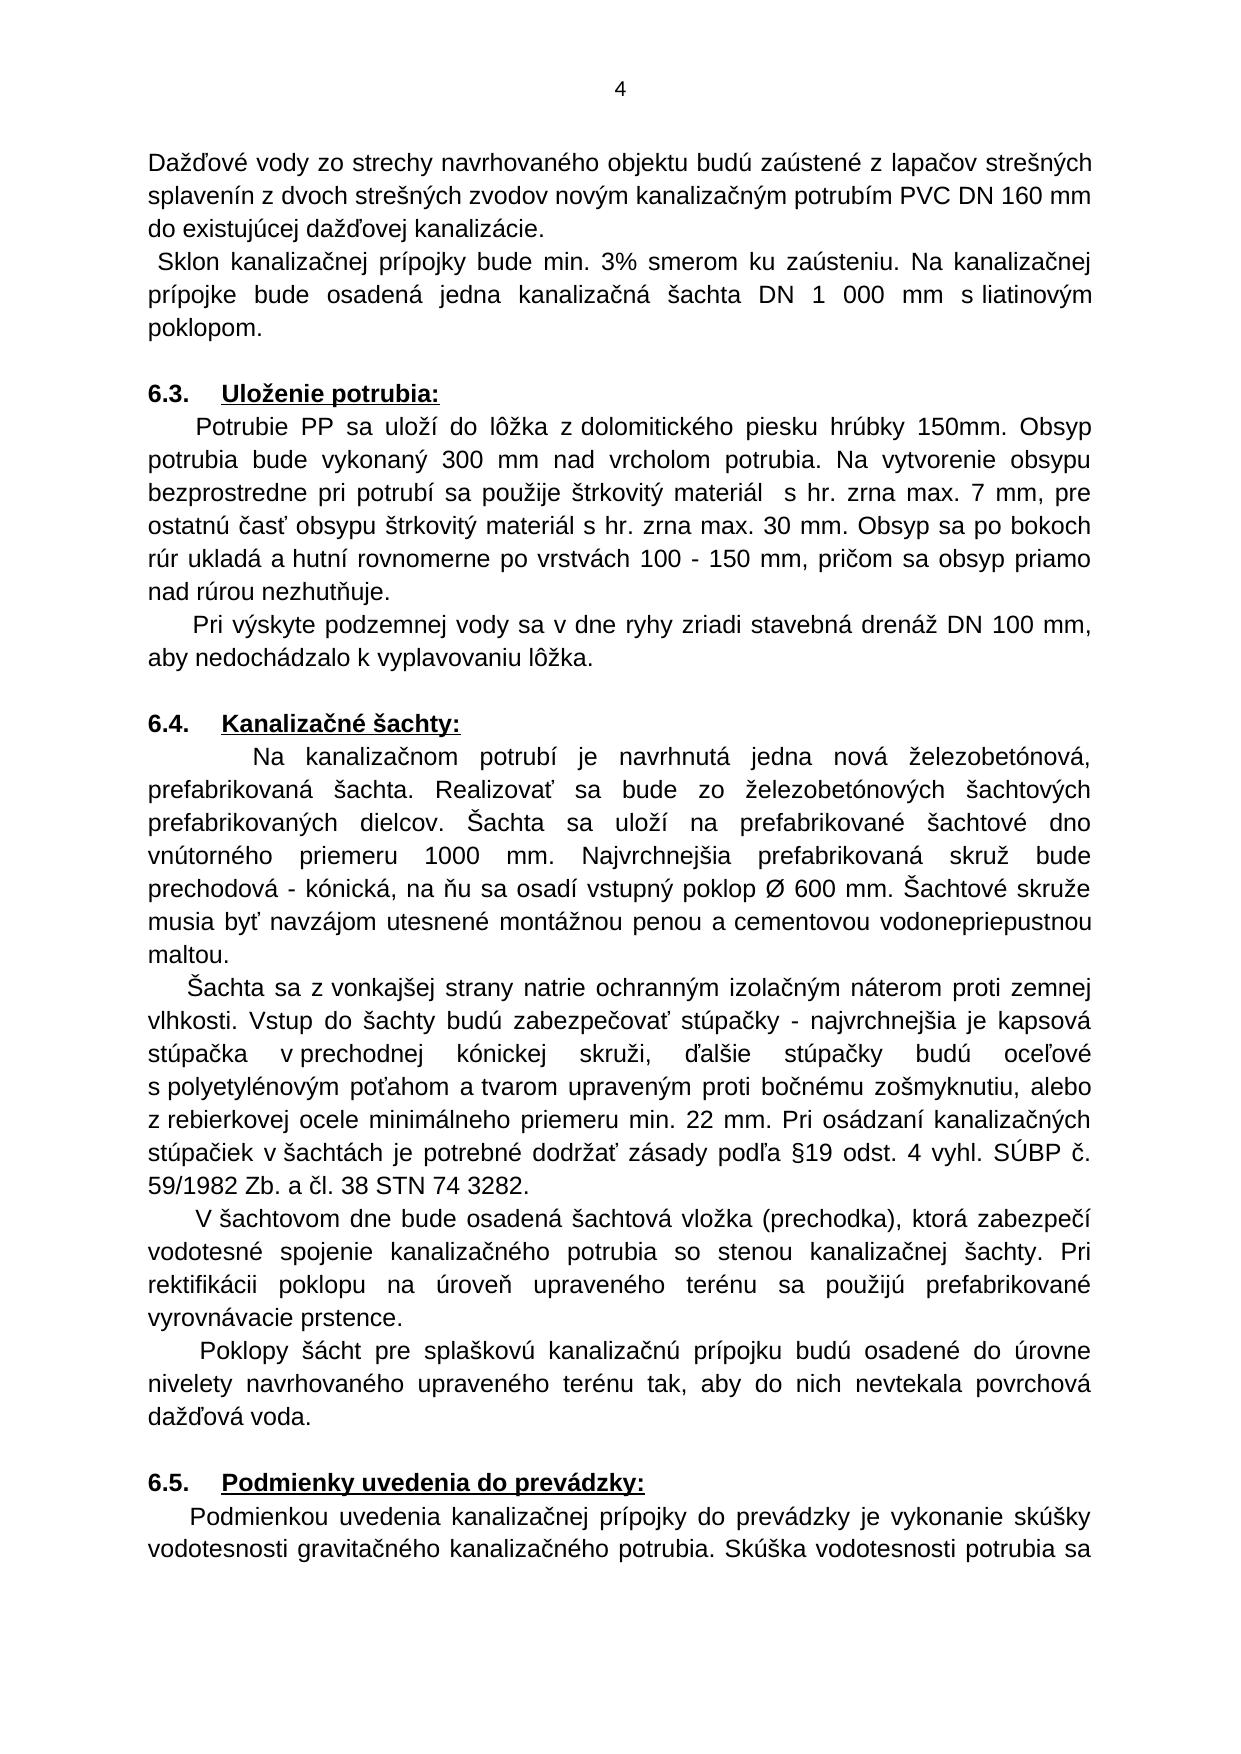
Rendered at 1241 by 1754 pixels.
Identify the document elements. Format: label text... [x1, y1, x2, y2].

list Kanalizačné šachty: [148, 709, 1093, 738]
text Potrubie PP sa uloží do lôžka z dolomitického piesku hrúbky 150mm. Obsyp potrubia bude vykonaný 300 mm nad vrcholom potrubia. Na vytvorenie obsypu bezprostredne pri potrubí sa použije štrkovitý materiál s hr. zrna max. 7 mm, pre ostatnú časť obsypu štrkovitý materiál s hr. zrna max. 30 mm. Obsyp sa po bokoch rúr ukladá a hutní rovnomerne po vrstvách 100 - 150 mm, pričom sa obsyp priamo nad rúrou nezhutňuje. [146, 412, 1093, 606]
text Na kanalizačnom potrubí je navrhnutá jedna nová železobetónová, prefabrikovaná šachta. Realizovať sa bude zo železobetónových šachtových prefabrikovaných dielcov. Šachta sa uloží na prefabrikované šachtové dno vnútorného priemeru 1000 mm. Najvrchnejšia prefabrikovaná skruž bude prechodová - kónická, na ňu sa osadí vstupný poklop Ø 600 mm. Šachtové skruže musia byť navzájom utesnené montážnou penou a cementovou vodonepriepustnou maltou. [146, 742, 1093, 969]
list Dažďové vody zo strechy navrhovaného objektu budú zaústené z lapačov strešných splavenín z dvoch strešných zvodov novým kanalizačným potrubím PVC DN 160 mm do existujúcej dažďovej kanalizácie. [148, 148, 1093, 242]
text Šachta sa z vonkajšej strany natrie ochranným izolačným náterom proti zemnej vlhkosti. Vstup do šachty budú zabezpečovať stúpačky - najvrchnejšia je kapsová stúpačka v prechodnej kónickej skruži, ďalšie stúpačky budú oceľové s polyetylénovým poťahom a tvarom upraveným proti bočnému zošmyknutiu, alebo z rebierkovej ocele minimálneho priemeru min. 22 mm. Pri osádzaní kanalizačných stúpačiek v šachtách je potrebné dodržať zásady podľa §19 odst. 4 vyhl. SÚBP č. 59/1982 Zb. a čl. 38 STN 74 3282. [146, 973, 1093, 1200]
text Poklopy šácht pre splaškovú kanalizačnú prípojku budú osadené do úrovne nivelety navrhovaného upraveného terénu tak, aby do nich nevtekala povrchová dažďová voda. [146, 1336, 1093, 1431]
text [146, 1501, 1093, 1563]
list Podmienky uvedenia do prevádzky: [148, 1468, 1093, 1497]
text Pri výskyte podzemnej vody sa v dne ryhy zriadi stavebná drenáž DN 100 mm, aby nedochádzalo k vyplavovaniu lôžka. [146, 610, 1093, 672]
text V šachtovom dne bude osadená šachtová vložka (prechodka), ktorá zabezpečí vodotesné spojenie kanalizačného potrubia so stenou kanalizačnej šachty. Pri rektifikácii poklopu na úroveň upraveného terénu sa použijú prefabrikované vyrovnávacie prstence. [146, 1204, 1093, 1332]
text Sklon kanalizačnej prípojky bude min. 3% smerom ku zaústeniu. Na kanalizačnej prípojke bude osadená jedna kanalizačná šachta DN 1 000 mm s liatinovým poklopom. [146, 247, 1093, 341]
list Uloženie potrubia: [148, 379, 1093, 407]
